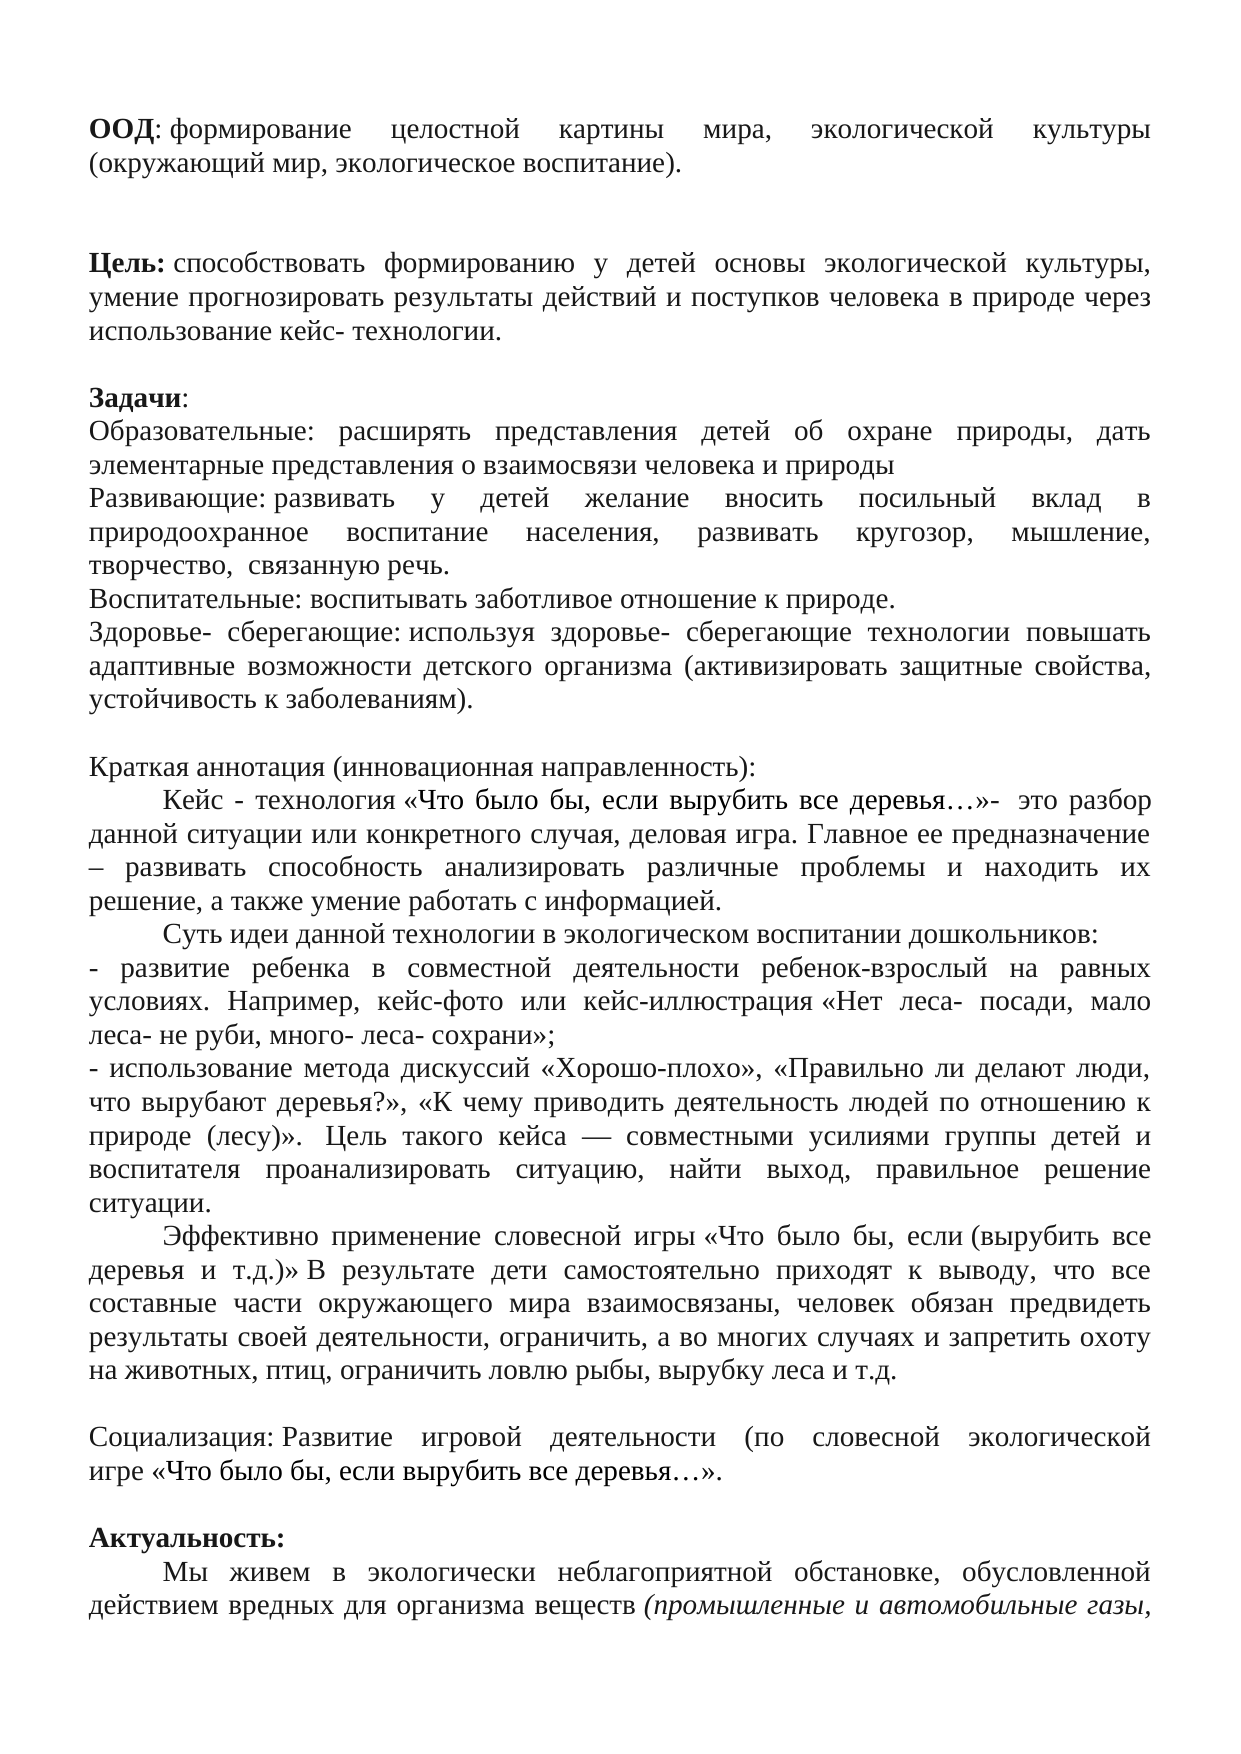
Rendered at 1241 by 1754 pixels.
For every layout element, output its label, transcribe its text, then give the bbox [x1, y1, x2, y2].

text Краткая аннотация (инновационная направленность): [89, 749, 1152, 782]
text Задачи: [89, 380, 1152, 413]
text - использование метода дискуссий «Хорошо-плохо», «Правильно ли делают люди, что вырубают деревья?», «К чему приводить деятельность людей по отношению к природе (лесу)». Цель такого кейса — совместными усилиями группы детей и воспитателя проанализировать ситуацию, найти выход, правильное решение ситуации. [89, 1051, 1152, 1218]
text Здоровье- сберегающие: используя здоровье- сберегающие технологии повышать адаптивные возможности детского организма (активизировать защитные свойства, устойчивость к заболеваниям). [89, 614, 1152, 715]
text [89, 1554, 1152, 1621]
text Воспитательные: воспитывать заботливое отношение к природе. [89, 581, 1152, 614]
text Актуальность: [89, 1520, 1152, 1554]
text ООД: формирование целостной картины мира, экологической культуры (окружающий мир, экологическое воспитание). [89, 111, 1152, 178]
text Цель: способствовать формированию у детей основы экологической культуры, умение прогнозировать результаты действий и поступков человека в природе через использование кейс- технологии. [89, 246, 1152, 346]
text Развивающие: развивать у детей желание вносить посильный вклад в природоохранное воспитание населения, развивать кругозор, мышление, творчество, связанную речь. [89, 480, 1152, 581]
text - развитие ребенка в совместной деятельности ребенок-взрослый на равных условиях. Например, кейс-фото или кейс-иллюстрация «Нет леса- посади, мало леса- не руби, много- леса- сохрани»; [89, 950, 1152, 1051]
text Социализация: Развитие игровой деятельности (по словесной экологической игре «Что было бы, если вырубить все деревья…». [89, 1419, 1152, 1487]
text Эффективно применение словесной игры «Что было бы, если (вырубить все деревья и т.д.)» В результате дети самостоятельно приходят к выводу, что все составные части окружающего мира взаимосвязаны, человек обязан предвидеть результаты своей деятельности, ограничить, а во многих случаях и запретить охоту на животных, птиц, ограничить ловлю рыбы, вырубку леса и т.д. [89, 1218, 1152, 1386]
text Суть идеи данной технологии в экологическом воспитании дошкольников: [89, 916, 1152, 950]
text Образовательные: расширять представления детей об охране природы, дать элементарные представления о взаимосвязи человека и природы [89, 413, 1152, 480]
text Кейс - технология «Что было бы, если вырубить все деревья…»- это разбор данной ситуации или конкретного случая, деловая игра. Главное ее предназначение – развивать способность анализировать различные проблемы и находить их решение, а также умение работать с информацией. [89, 782, 1152, 916]
